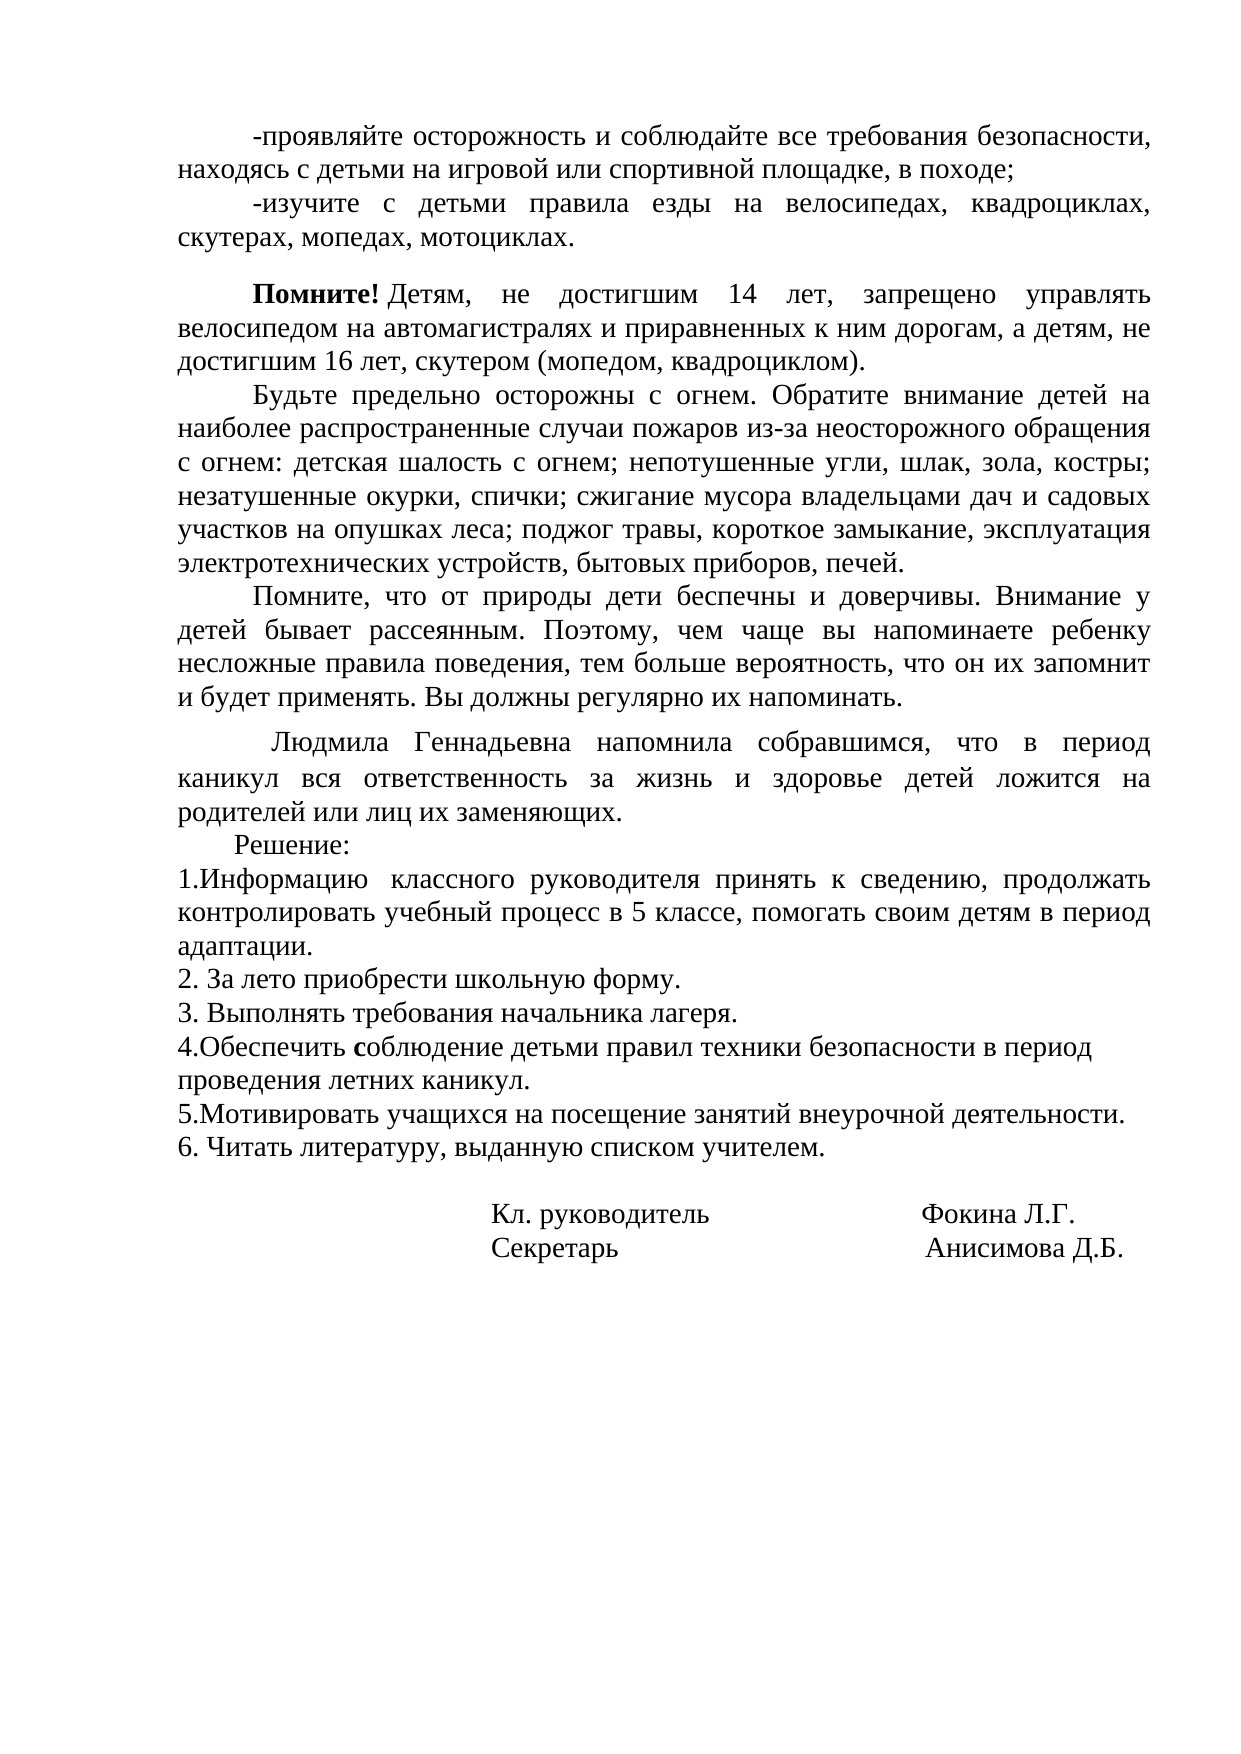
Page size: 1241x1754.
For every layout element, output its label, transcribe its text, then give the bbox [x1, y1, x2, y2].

text Секретарь Анисимова Д.Б. [177, 1230, 1152, 1263]
text 6. Читать литературу, выданную списком учителем. [177, 1129, 1152, 1163]
text Будьте предельно осторожны с огнем. Обратите внимание детей на наиболее распространенные случаи пожаров из-за неосторожного обращения с огнем: детская шалость с огнем; непотушенные угли, шлак, зола, костры; незатушенные окурки, спички; сжигание мусора владельцами дач и садовых участков на опушках леса; поджог травы, короткое замыкание, эксплуатация электротехнических устройств, бытовых приборов, печей. [177, 377, 1152, 578]
text 4.Обеспечить соблюдение детьми правил техники безопасности в период проведения летних каникул. [177, 1029, 1152, 1096]
text 5.Мотивировать учащихся на посещение занятий внеурочной деятельности. [177, 1096, 1152, 1129]
text Решение: [177, 827, 1152, 861]
text Людмила Геннадьевна напомнила собравшимся, что в период каникул вся ответственность за жизнь и здоровье детей ложится на родителей или лиц их заменяющих. [177, 712, 1152, 827]
text Помните, что от природы дети беспечны и доверчивы. Внимание у детей бывает рассеянным. Поэтому, чем чаще вы напоминаете ребенку несложные правила поведения, тем больше вероятность, что он их запомнит и будет применять. Вы должны регулярно их напоминать. [177, 578, 1152, 712]
text -проявляйте осторожность и соблюдайте все требования безопасности, находясь с детьми на игровой или спортивной площадке, в походе; [177, 118, 1152, 185]
text 3. Выполнять требования начальника лагеря. [177, 995, 1152, 1029]
text 2. За лето приобрести школьную форму. [177, 962, 1152, 995]
text Помните! Детям, не достигшим 14 лет, запрещено управлять велосипедом на автомагистралях и приравненных к ним дорогам, а детям, не достигшим 16 лет, скутером (мопедом, квадроциклом). [177, 276, 1152, 377]
text 1.Информацию классного руководителя принять к сведению, продолжать контролировать учебный процесс в 5 классе, помогать своим детям в период адаптации. [177, 861, 1152, 962]
text -изучите с детьми правила езды на велосипедах, квадроциклах, скутерах, мопедах, мотоциклах. [177, 185, 1152, 252]
text Кл. руководитель Фокина Л.Г. [177, 1196, 1152, 1230]
